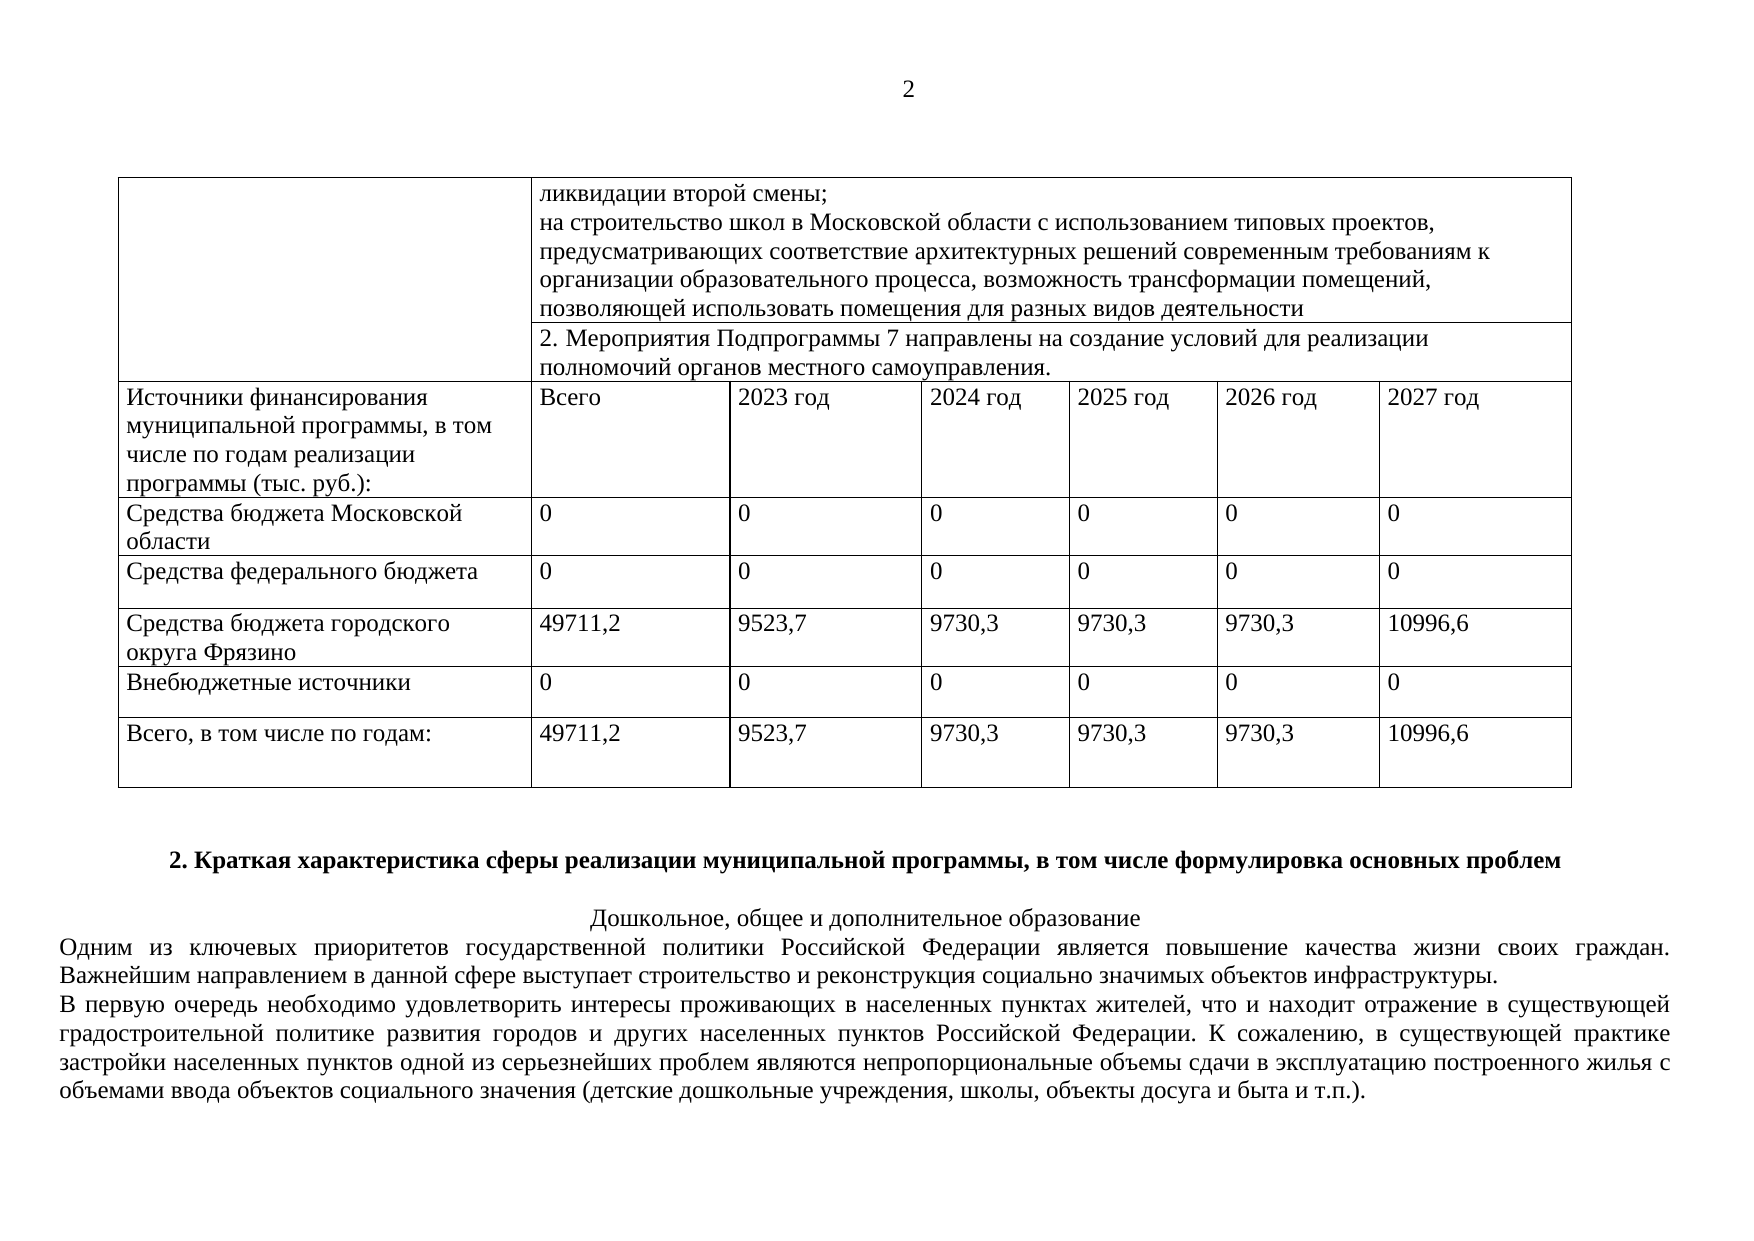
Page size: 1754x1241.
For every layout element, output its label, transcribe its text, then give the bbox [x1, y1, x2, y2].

table_cell Средства бюджета городского округа Фрязино [119, 609, 531, 666]
table_cell 2023 год [731, 382, 921, 497]
table_cell 10996,6 [1380, 609, 1571, 666]
table_cell 0 [1380, 556, 1571, 607]
table_cell 2024 год [922, 382, 1069, 497]
table_cell 0 [922, 556, 1069, 607]
table_cell 9730,3 [1218, 609, 1379, 666]
table_cell 0 [1218, 498, 1379, 555]
text Дошкольное, общее и дополнительное образование [59, 903, 1672, 932]
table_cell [532, 178, 1571, 322]
table_cell 0 [1070, 498, 1217, 555]
table_cell 2025 год [1070, 382, 1217, 497]
table_cell 0 [532, 667, 729, 717]
table_cell Источники финансирования муниципальной программы, в том числе по годам реализации программы (тыс. руб.): [119, 382, 531, 497]
table_cell 0 [731, 667, 921, 717]
table_cell Всего, в том числе по годам: [119, 718, 531, 787]
table_cell 49711,2 [532, 609, 729, 666]
table_cell 0 [1070, 667, 1217, 717]
table_cell 9523,7 [731, 609, 921, 666]
table_cell 2026 год [1218, 382, 1379, 497]
table_cell 0 [922, 667, 1069, 717]
table_cell 0 [1380, 667, 1571, 717]
table_cell 9730,3 [1070, 718, 1217, 787]
table_cell 0 [1380, 498, 1571, 555]
table_cell 0 [731, 556, 921, 607]
table_cell 0 [1218, 556, 1379, 607]
table_cell 0 [1070, 556, 1217, 607]
text 2. Краткая характеристика сферы реализации муниципальной программы, в том числе формулировка основных проблем [59, 846, 1672, 874]
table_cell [119, 178, 531, 381]
text Одним из ключевых приоритетов государственной политики Российской Федерации является повышение качества жизни своих граждан. Важнейшим направлением в данной сфере выступает строительство и реконструкция социально значимых объектов инфраструктуры. [59, 932, 1672, 989]
table_cell Средства федерального бюджета [119, 556, 531, 607]
table_cell 0 [731, 498, 921, 555]
text В первую очередь необходимо удовлетворить интересы проживающих в населенных пунктах жителей, что и находит отражение в существующей градостроительной политике развития городов и других населенных пунктов Российской Федерации. К сожалению, в существующей практике застройки населенных пунктов одной из серьезнейших проблем являются непропорциональные объемы сдачи в эксплуатацию построенного жилья с объемами ввода объектов социального значения (детские дошкольные учреждения, школы, объекты досуга и быта и т.п.). [59, 989, 1672, 1104]
table_cell 9730,3 [1070, 609, 1217, 666]
table_cell Всего [532, 382, 729, 497]
table_cell 2027 год [1380, 382, 1571, 497]
table_cell 49711,2 [532, 718, 729, 787]
table_cell 0 [532, 556, 729, 607]
table_cell Средства бюджета Московской области [119, 498, 531, 555]
table_cell 9730,3 [1218, 718, 1379, 787]
table_cell 0 [532, 498, 729, 555]
table_cell 0 [922, 498, 1069, 555]
table_cell 9730,3 [922, 718, 1069, 787]
table_cell 2. Мероприятия Подпрограммы 7 направлены на создание условий для реализации полномочий органов местного самоуправления. [532, 323, 1571, 381]
table_cell Внебюджетные источники [119, 667, 531, 717]
table_cell 9730,3 [922, 609, 1069, 666]
table_cell 10996,6 [1380, 718, 1571, 787]
table_cell 0 [1218, 667, 1379, 717]
table_cell 9523,7 [731, 718, 921, 787]
